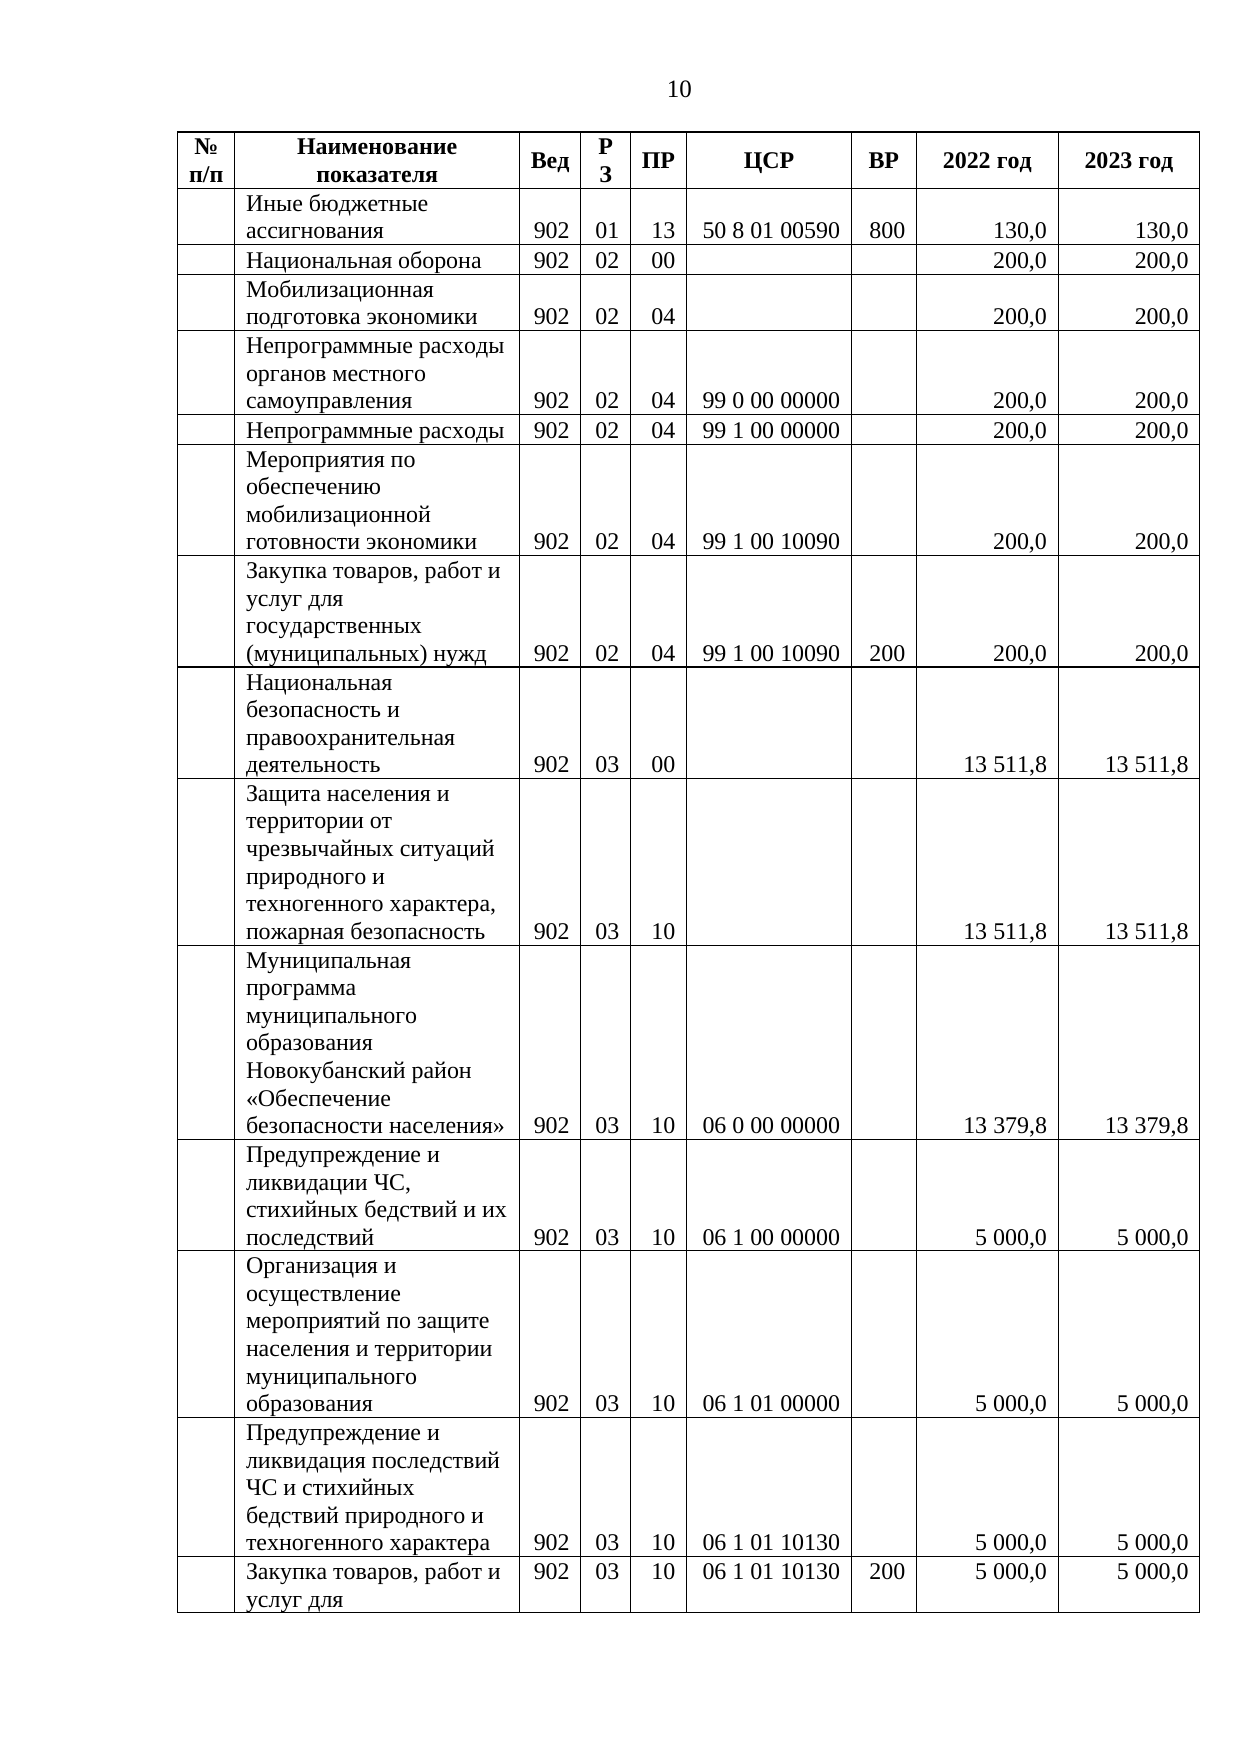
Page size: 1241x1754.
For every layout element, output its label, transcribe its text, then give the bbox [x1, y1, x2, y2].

table_cell 902 [520, 1140, 580, 1250]
table_cell [178, 779, 234, 944]
table_cell 03 [581, 1557, 630, 1612]
table_cell 10 [631, 1251, 686, 1417]
table_cell 03 [581, 1251, 630, 1417]
table_cell [178, 556, 234, 666]
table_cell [235, 1557, 519, 1612]
table_cell [687, 245, 851, 274]
table_cell 5 000,0 [1059, 1251, 1199, 1417]
table_cell [178, 1557, 234, 1612]
table_cell 200 [852, 556, 916, 666]
table_cell Организация и осуществление мероприятий по защите населения и территории муниципального образования [235, 1251, 519, 1417]
table_cell [852, 275, 916, 330]
table_cell [178, 189, 234, 244]
table_cell 00 [631, 245, 686, 274]
table_cell 5 000,0 [917, 1557, 1058, 1612]
table_cell 06 1 01 00000 [687, 1251, 851, 1417]
table_cell 902 [520, 1418, 580, 1556]
table_cell [852, 946, 916, 1139]
table_cell 02 [581, 445, 630, 555]
table_cell Иные бюджетные ассигнования [235, 189, 519, 244]
table_cell 902 [520, 245, 580, 274]
table_cell [687, 275, 851, 330]
table_cell 200,0 [1059, 275, 1199, 330]
table_cell 13 511,8 [1059, 668, 1199, 778]
table_cell 02 [581, 556, 630, 666]
table_cell [178, 445, 234, 555]
table_cell [178, 275, 234, 330]
table_cell 902 [520, 668, 580, 778]
table_cell 200,0 [917, 556, 1058, 666]
table_cell 13 511,8 [1059, 779, 1199, 944]
table_header Вед [520, 133, 580, 188]
table_cell 200,0 [1059, 245, 1199, 274]
table_cell 04 [631, 556, 686, 666]
table_cell [178, 668, 234, 778]
table_cell Мероприятия по обеспечению мобилизационной готовности экономики [235, 445, 519, 555]
table_cell 902 [520, 946, 580, 1139]
table_cell 03 [581, 779, 630, 944]
table_cell 10 [631, 946, 686, 1139]
table_cell Национальная безопасность и правоохранительная деятельность [235, 668, 519, 778]
table_cell 902 [520, 275, 580, 330]
table_cell 902 [520, 189, 580, 244]
table_cell [852, 331, 916, 414]
table_cell [852, 1140, 916, 1250]
table_cell 13 379,8 [1059, 946, 1199, 1139]
table_cell 200,0 [917, 415, 1058, 443]
table_header РЗ [581, 133, 630, 188]
table_cell Непрограммные расходы органов местного самоуправления [235, 331, 519, 414]
table_cell Защита населения и территории от чрезвычайных ситуаций природного и техногенного характера, пожарная безопасность [235, 779, 519, 944]
table_header ВР [852, 133, 916, 188]
table_cell 5 000,0 [917, 1418, 1058, 1556]
table_header 2022 год [917, 133, 1058, 188]
table_cell 800 [852, 189, 916, 244]
table_cell 10 [631, 1418, 686, 1556]
table_cell 99 1 00 10090 [687, 445, 851, 555]
table_cell Предупреждение и ликвидация последствий ЧС и стихийных бедствий природного и техногенного характера [235, 1418, 519, 1556]
table_cell 13 511,8 [917, 668, 1058, 778]
table_cell 10 [631, 779, 686, 944]
table_cell 50 8 01 00590 [687, 189, 851, 244]
table_cell [178, 1140, 234, 1250]
table_cell 02 [581, 331, 630, 414]
table_cell 10 [631, 1140, 686, 1250]
table_cell [852, 779, 916, 944]
table_cell 5 000,0 [917, 1251, 1058, 1417]
table_cell Предупреждение и ликвидации ЧС, стихийных бедствий и их последствий [235, 1140, 519, 1250]
table_cell [852, 1251, 916, 1417]
table_cell 06 1 01 10130 [687, 1418, 851, 1556]
table_cell 902 [520, 331, 580, 414]
table_cell 902 [520, 1251, 580, 1417]
table_cell Непрограммные расходы [235, 415, 519, 443]
table_cell 5 000,0 [1059, 1557, 1199, 1612]
table_cell 10 [631, 1557, 686, 1612]
table_cell [852, 668, 916, 778]
table_header ЦСР [687, 133, 851, 188]
table_cell [852, 415, 916, 443]
table_cell 902 [520, 779, 580, 944]
table_cell 03 [581, 668, 630, 778]
table_cell 06 0 00 00000 [687, 946, 851, 1139]
table_cell [687, 779, 851, 944]
table_cell 5 000,0 [917, 1140, 1058, 1250]
table_cell [178, 946, 234, 1139]
table_cell [852, 245, 916, 274]
table_header ПР [631, 133, 686, 188]
table_cell 13 379,8 [917, 946, 1058, 1139]
table_cell 200,0 [1059, 415, 1199, 443]
table_cell 200,0 [1059, 331, 1199, 414]
table_cell 04 [631, 445, 686, 555]
table_cell [178, 415, 234, 443]
table_cell [687, 668, 851, 778]
table_cell 04 [631, 331, 686, 414]
table_cell 02 [581, 415, 630, 443]
table_cell 04 [631, 275, 686, 330]
table_cell 902 [520, 556, 580, 666]
table_cell 00 [631, 668, 686, 778]
table_header 2023 год [1059, 133, 1199, 188]
table_cell 04 [631, 415, 686, 443]
table_cell Национальная оборона [235, 245, 519, 274]
table_cell [178, 245, 234, 274]
table_cell 01 [581, 189, 630, 244]
table_cell 130,0 [1059, 189, 1199, 244]
table_cell 06 1 01 10130 [687, 1557, 851, 1612]
table_cell 13 511,8 [917, 779, 1058, 944]
table_cell 03 [581, 1140, 630, 1250]
table_cell 03 [581, 946, 630, 1139]
table_cell 5 000,0 [1059, 1418, 1199, 1556]
table_cell [178, 331, 234, 414]
table_cell 99 0 00 00000 [687, 331, 851, 414]
table_cell 03 [581, 1418, 630, 1556]
table_cell 200,0 [917, 445, 1058, 555]
table_cell Муниципальная программа муниципального образования Новокубанский район «Обеспечение безопасности населения» [235, 946, 519, 1139]
table_cell Закупка товаров, работ и услуг для государственных (муниципальных) нужд [235, 556, 519, 666]
table_cell 902 [520, 445, 580, 555]
table_cell 5 000,0 [1059, 1140, 1199, 1250]
table_cell 200 [852, 1557, 916, 1612]
table_cell 200,0 [1059, 445, 1199, 555]
table_cell 99 1 00 00000 [687, 415, 851, 443]
table_cell Мобилизационная подготовка экономики [235, 275, 519, 330]
table_header Наименование показателя [235, 133, 519, 188]
table_cell [852, 445, 916, 555]
table_cell [178, 1251, 234, 1417]
table_cell 200,0 [917, 275, 1058, 330]
table_cell 902 [520, 415, 580, 443]
table_cell 130,0 [917, 189, 1058, 244]
table_cell 02 [581, 245, 630, 274]
table_cell 200,0 [917, 245, 1058, 274]
table_header № п/п [178, 133, 234, 188]
table_cell [178, 1418, 234, 1556]
table_cell 99 1 00 10090 [687, 556, 851, 666]
table_cell 200,0 [917, 331, 1058, 414]
table_cell 02 [581, 275, 630, 330]
table_cell 902 [520, 1557, 580, 1612]
table_cell [852, 1418, 916, 1556]
table_cell 13 [631, 189, 686, 244]
table_cell 200,0 [1059, 556, 1199, 666]
table_cell 06 1 00 00000 [687, 1140, 851, 1250]
